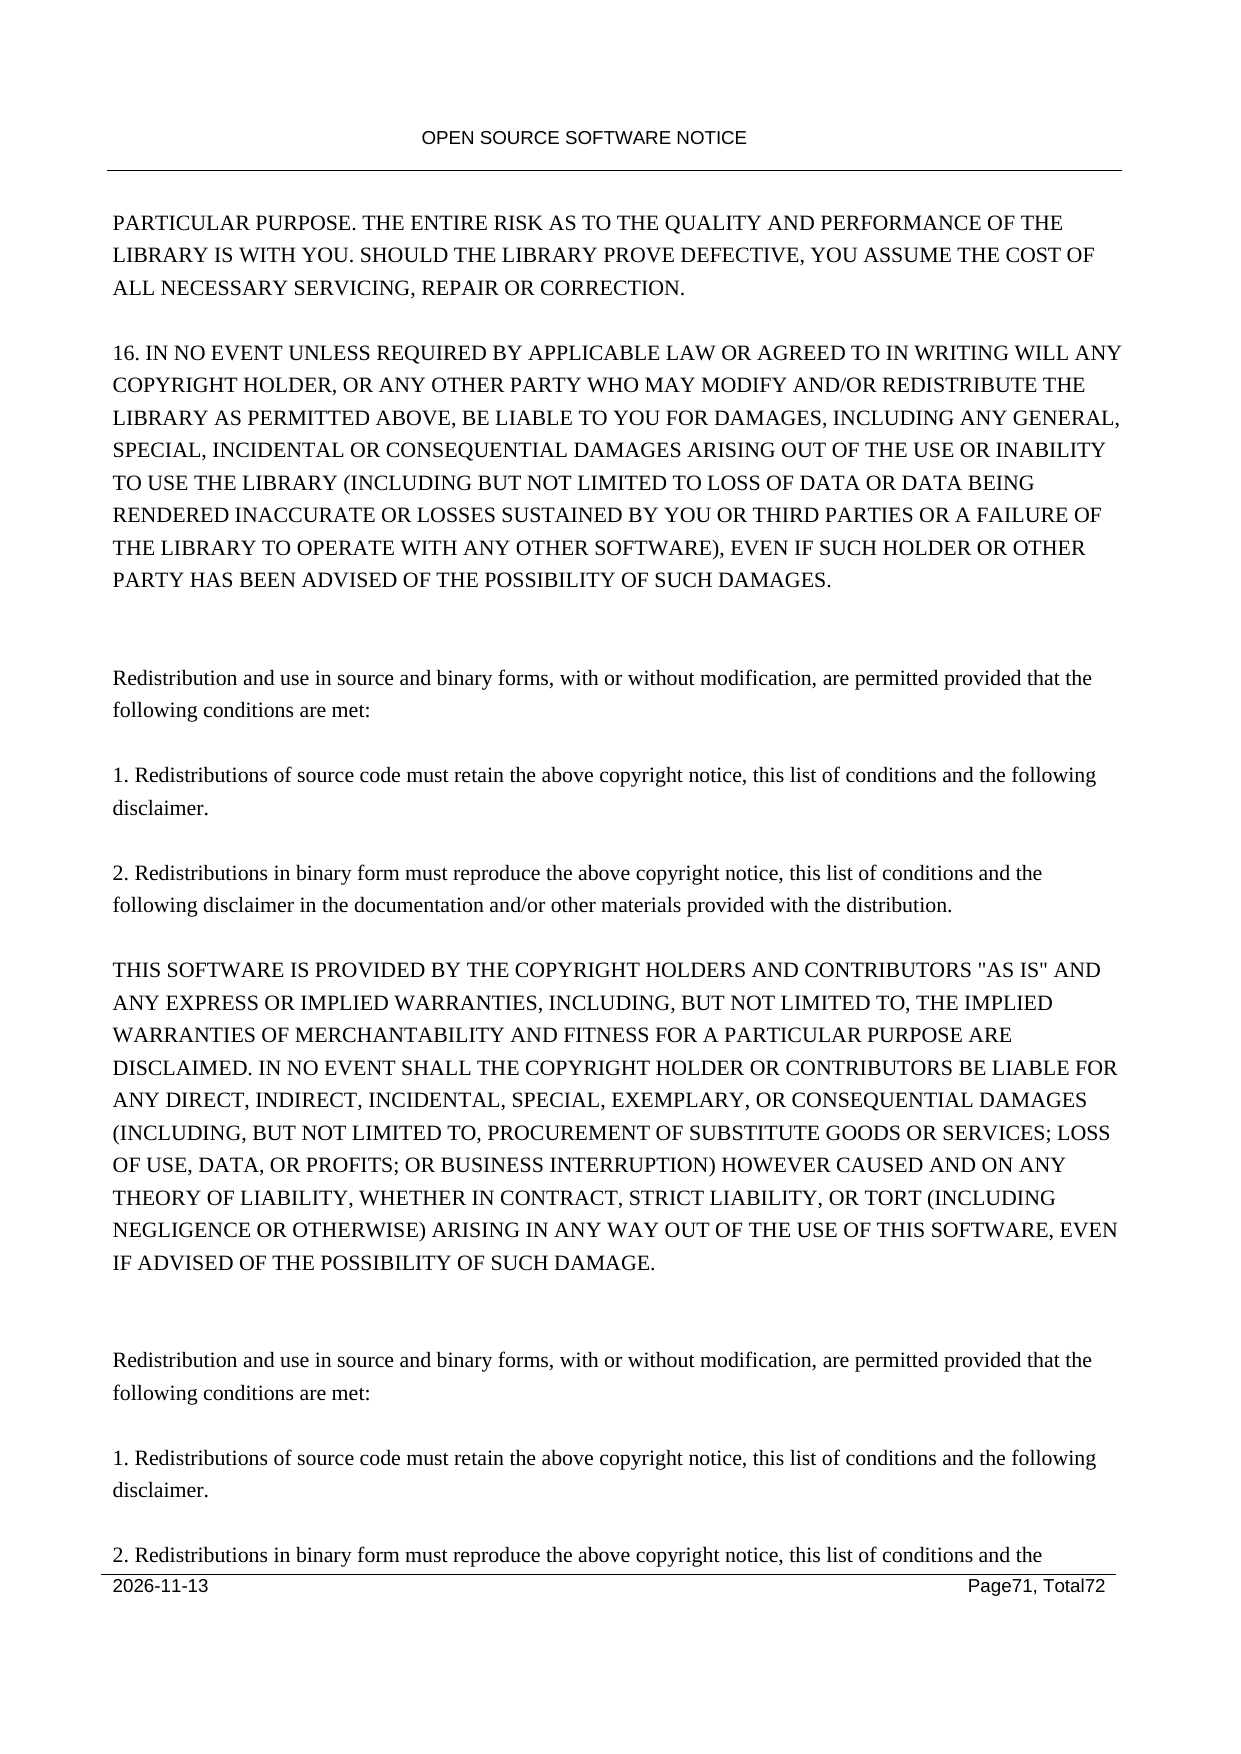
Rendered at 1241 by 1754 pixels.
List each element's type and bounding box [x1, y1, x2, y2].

text [112, 206, 1128, 1571]
